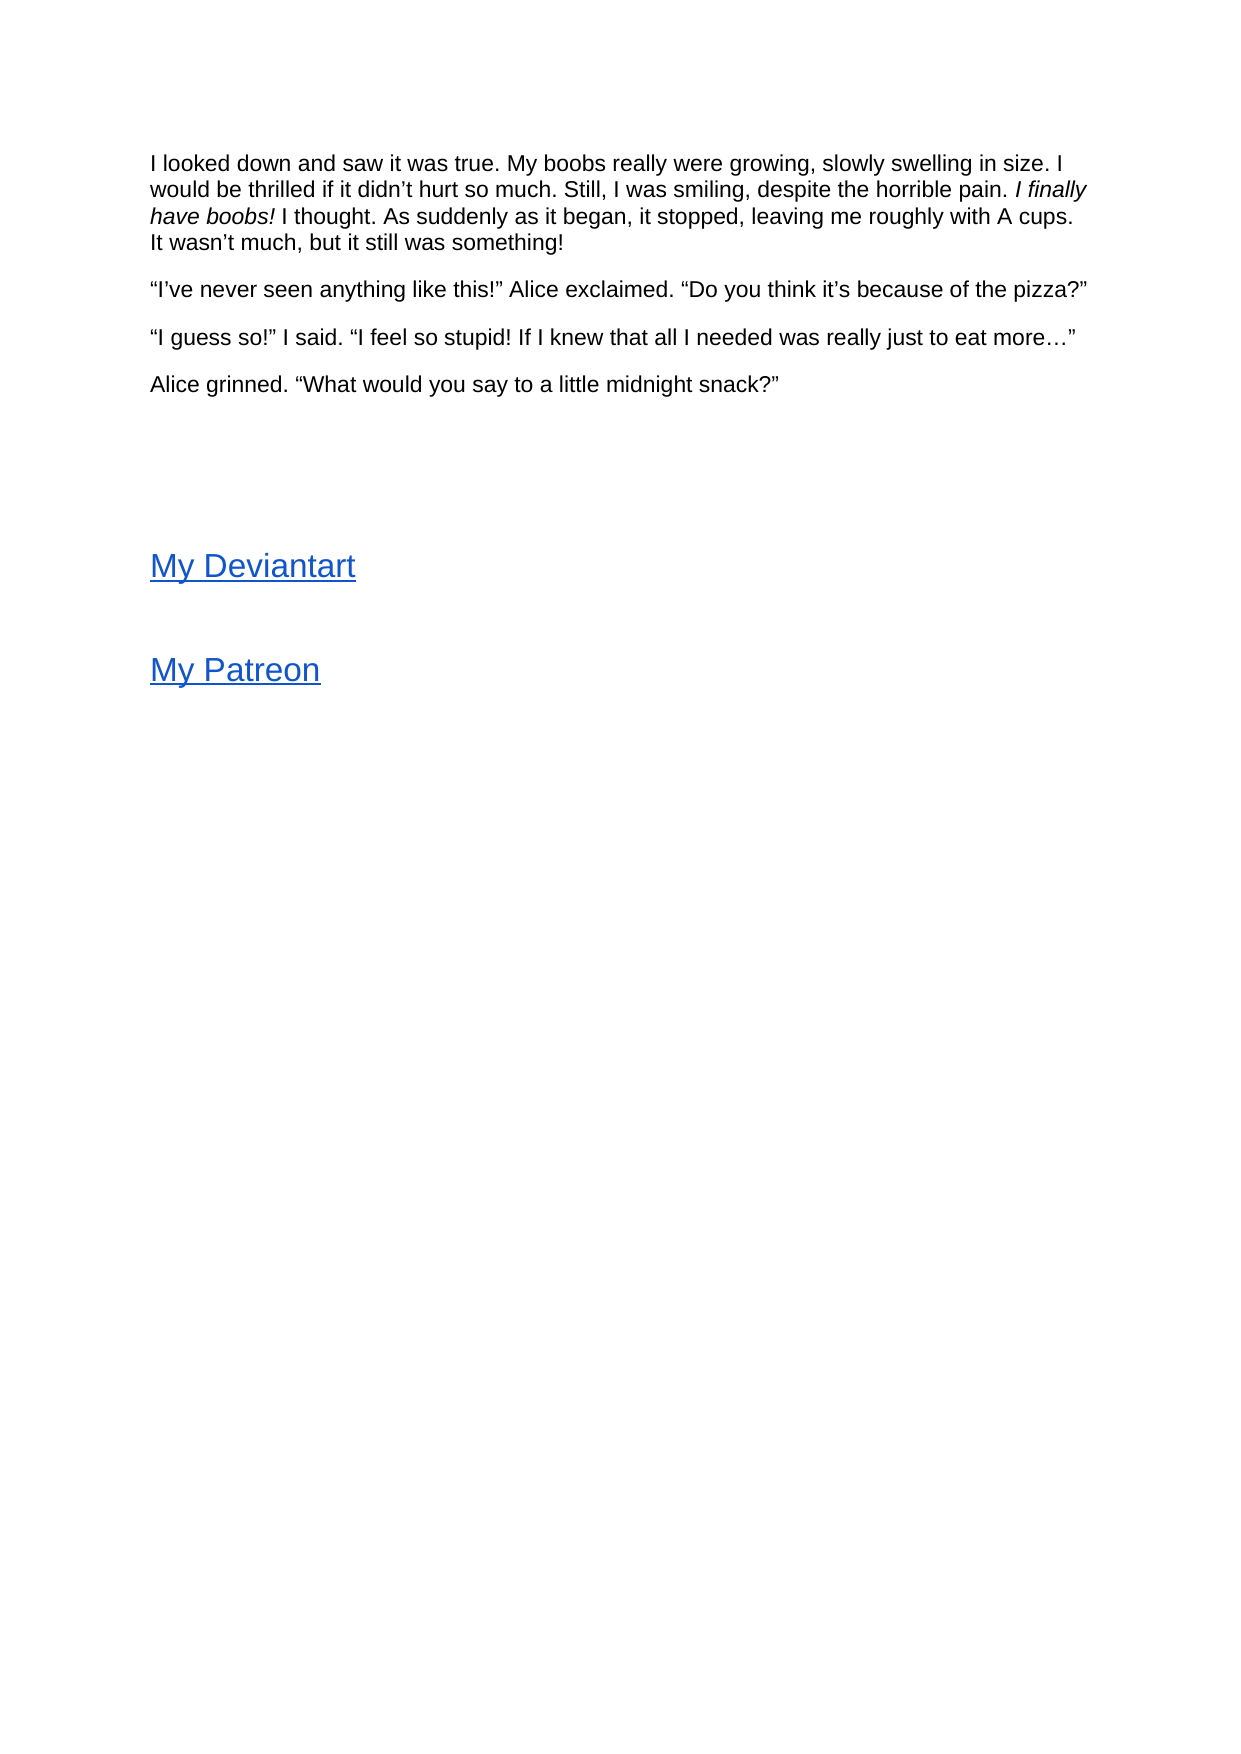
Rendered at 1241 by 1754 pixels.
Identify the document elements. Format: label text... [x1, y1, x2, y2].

text “I guess so!” I said. “I feel so stupid! If I knew that all I needed was really just to eat more…” [150, 323, 1090, 350]
text My Patreon [150, 650, 1090, 688]
text “I’ve never seen anything like this!” Alice exclaimed. “Do you think it’s because of the pizza?” [150, 276, 1090, 303]
text Alice grinned. “What would you say to a little midnight snack?” [150, 371, 1090, 397]
text My Deviantart [150, 546, 1090, 585]
text I looked down and saw it was true. My boobs really were growing, slowly swelling in size. I would be thrilled if it didn’t hurt so much. Still, I was smiling, despite the horrible pain. I finally have boobs! I thought. As suddenly as it began, it stopped, leaving me roughly with A cups. It wasn’t much, but it still was something! [150, 150, 1090, 255]
